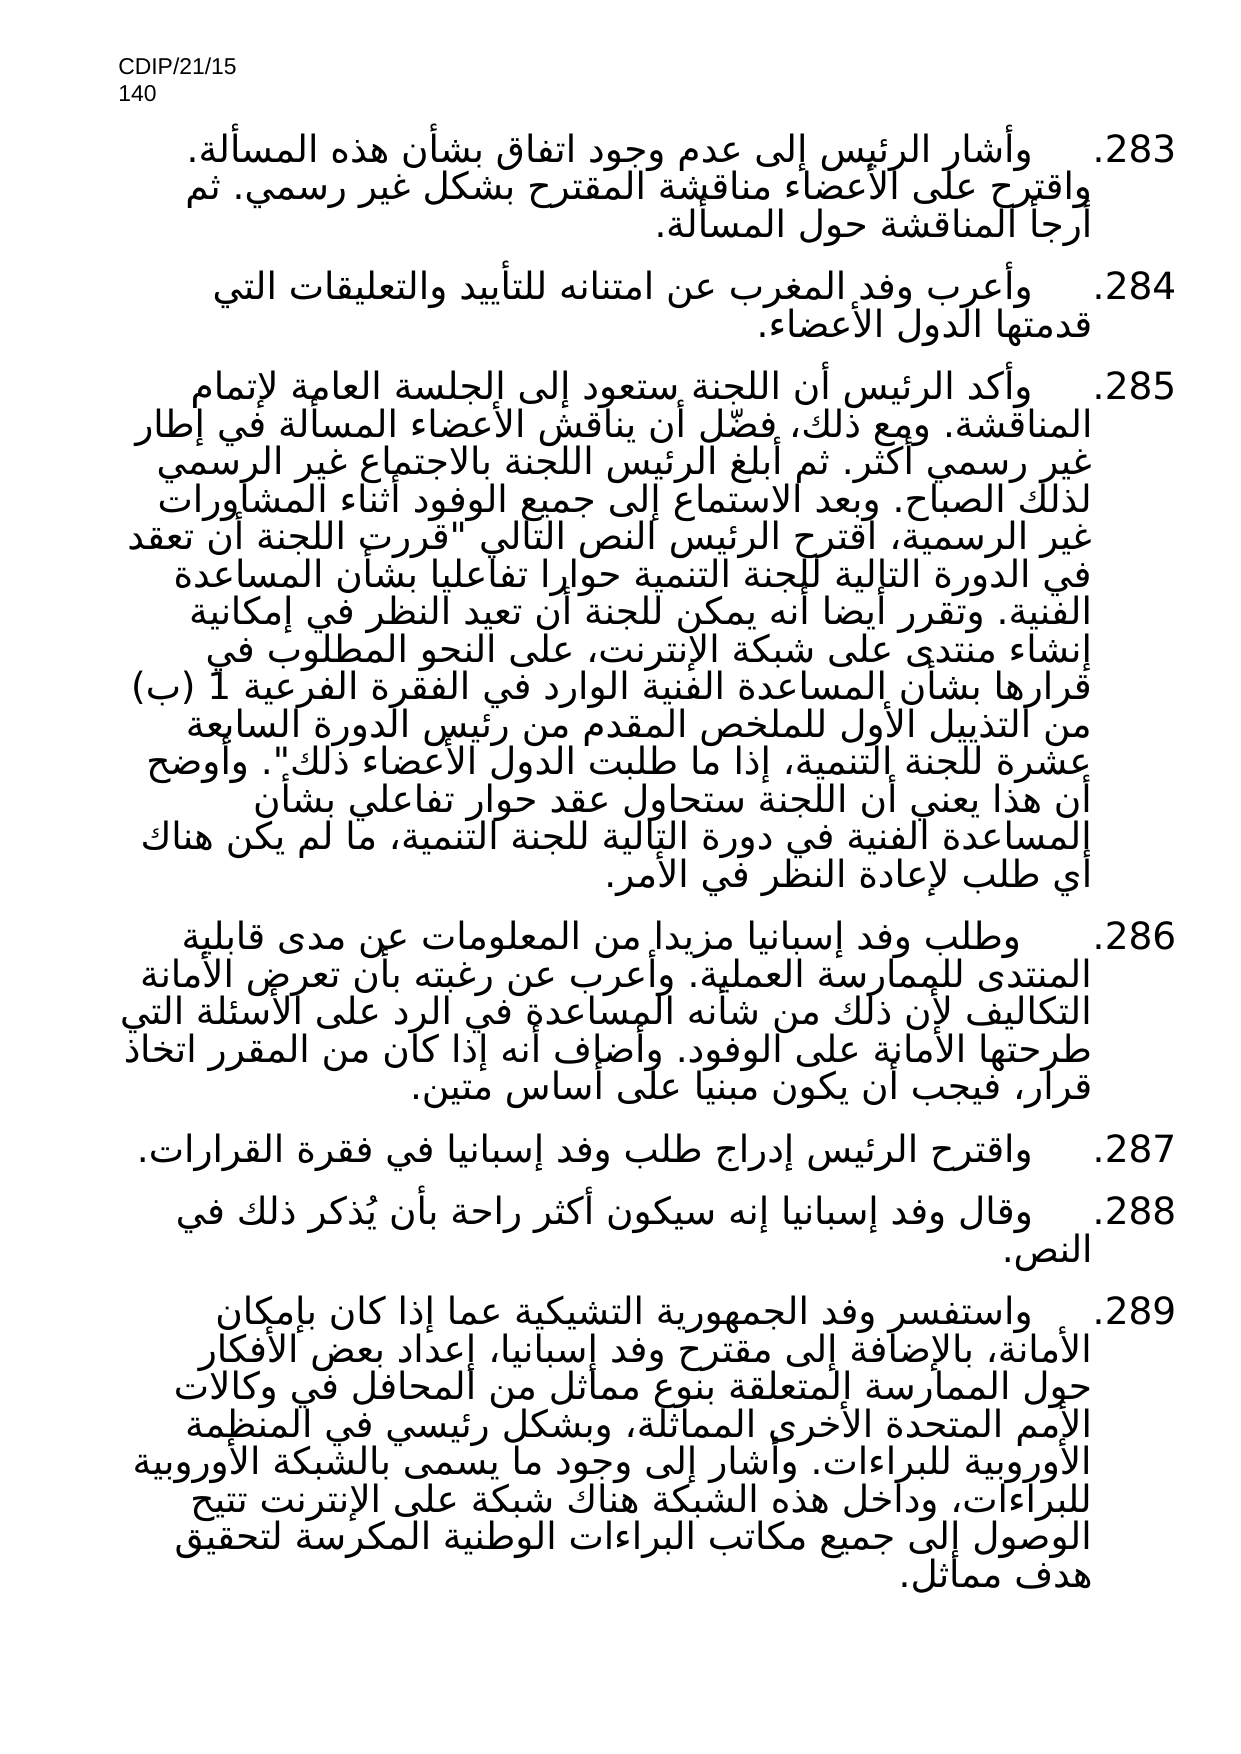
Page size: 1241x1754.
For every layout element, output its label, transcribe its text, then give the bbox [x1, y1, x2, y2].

text وقال وفد إسبانيا إنه سيكون أكثر راحة بأن يُذكر ذلك في النص. [118, 1195, 1092, 1270]
text واقترح الرئيس إدراج طلب وفد إسبانيا في فقرة القرارات. [118, 1132, 1092, 1170]
text وطلب وفد إسبانيا مزيدا من المعلومات عن مدى قابلية المنتدى للممارسة العملية. وأعرب عن رغبته بأن تعرض الأمانة التكاليف لأن ذلك من شأنه المساعدة في الرد على الأسئلة التي طرحتها الأمانة على الوفود. وأضاف أنه إذا كان من المقرر اتخاذ قرار، فيجب أن يكون مبنيا على أساس متين. [118, 920, 1092, 1107]
text واستفسر وفد الجمهورية التشيكية عما إذا كان بإمكان الأمانة، بالإضافة إلى مقترح وفد إسبانيا، إعداد بعض الأفكار حول الممارسة المتعلقة بنوع مماثل من المحافل في وكالات الأمم المتحدة الأخرى المماثلة، وبشكل رئيسي في المنظمة الأوروبية للبراءات. وأشار إلى وجود ما يسمى بالشبكة الأوروبية للبراءات، وداخل هذه الشبكة هناك شبكة على الإنترنت تتيح الوصول إلى جميع مكاتب البراءات الوطنية المكرسة لتحقيق هدف مماثل. [118, 1295, 1092, 1595]
text وأعرب وفد المغرب عن امتنانه للتأييد والتعليقات التي قدمتها الدول الأعضاء. [118, 270, 1092, 345]
text وأكد الرئيس أن اللجنة ستعود إلى الجلسة العامة لإتمام المناقشة. ومع ذلك، فضّل أن يناقش الأعضاء المسألة في إطار غير رسمي أكثر. ثم أبلغ الرئيس اللجنة بالاجتماع غير الرسمي لذلك الصباح. وبعد الاستماع إلى جميع الوفود أثناء المشاورات غير الرسمية، اقترح الرئيس النص التالي "قررت اللجنة أن تعقد في الدورة التالية للجنة التنمية حوارا تفاعليا بشأن المساعدة الفنية. وتقرر أيضا أنه يمكن للجنة أن تعيد النظر في إمكانية إنشاء منتدى على شبكة الإنترنت، على النحو المطلوب في قرارها بشأن المساعدة الفنية الوارد في الفقرة الفرعية 1 (ب) من التذييل الأول للملخص المقدم من رئيس الدورة السابعة عشرة للجنة التنمية، إذا ما طلبت الدول الأعضاء ذلك". وأوضح أن هذا يعني أن اللجنة ستحاول عقد حوار تفاعلي بشأن المساعدة الفنية في دورة التالية للجنة التنمية، ما لم يكن هناك أي طلب لإعادة النظر في الأمر. [118, 370, 1092, 895]
text وأشار الرئيس إلى عدم وجود اتفاق بشأن هذه المسألة. واقترح على الأعضاء مناقشة المقترح بشكل غير رسمي. ثم أرجأ المناقشة حول المسألة. [118, 132, 1092, 245]
